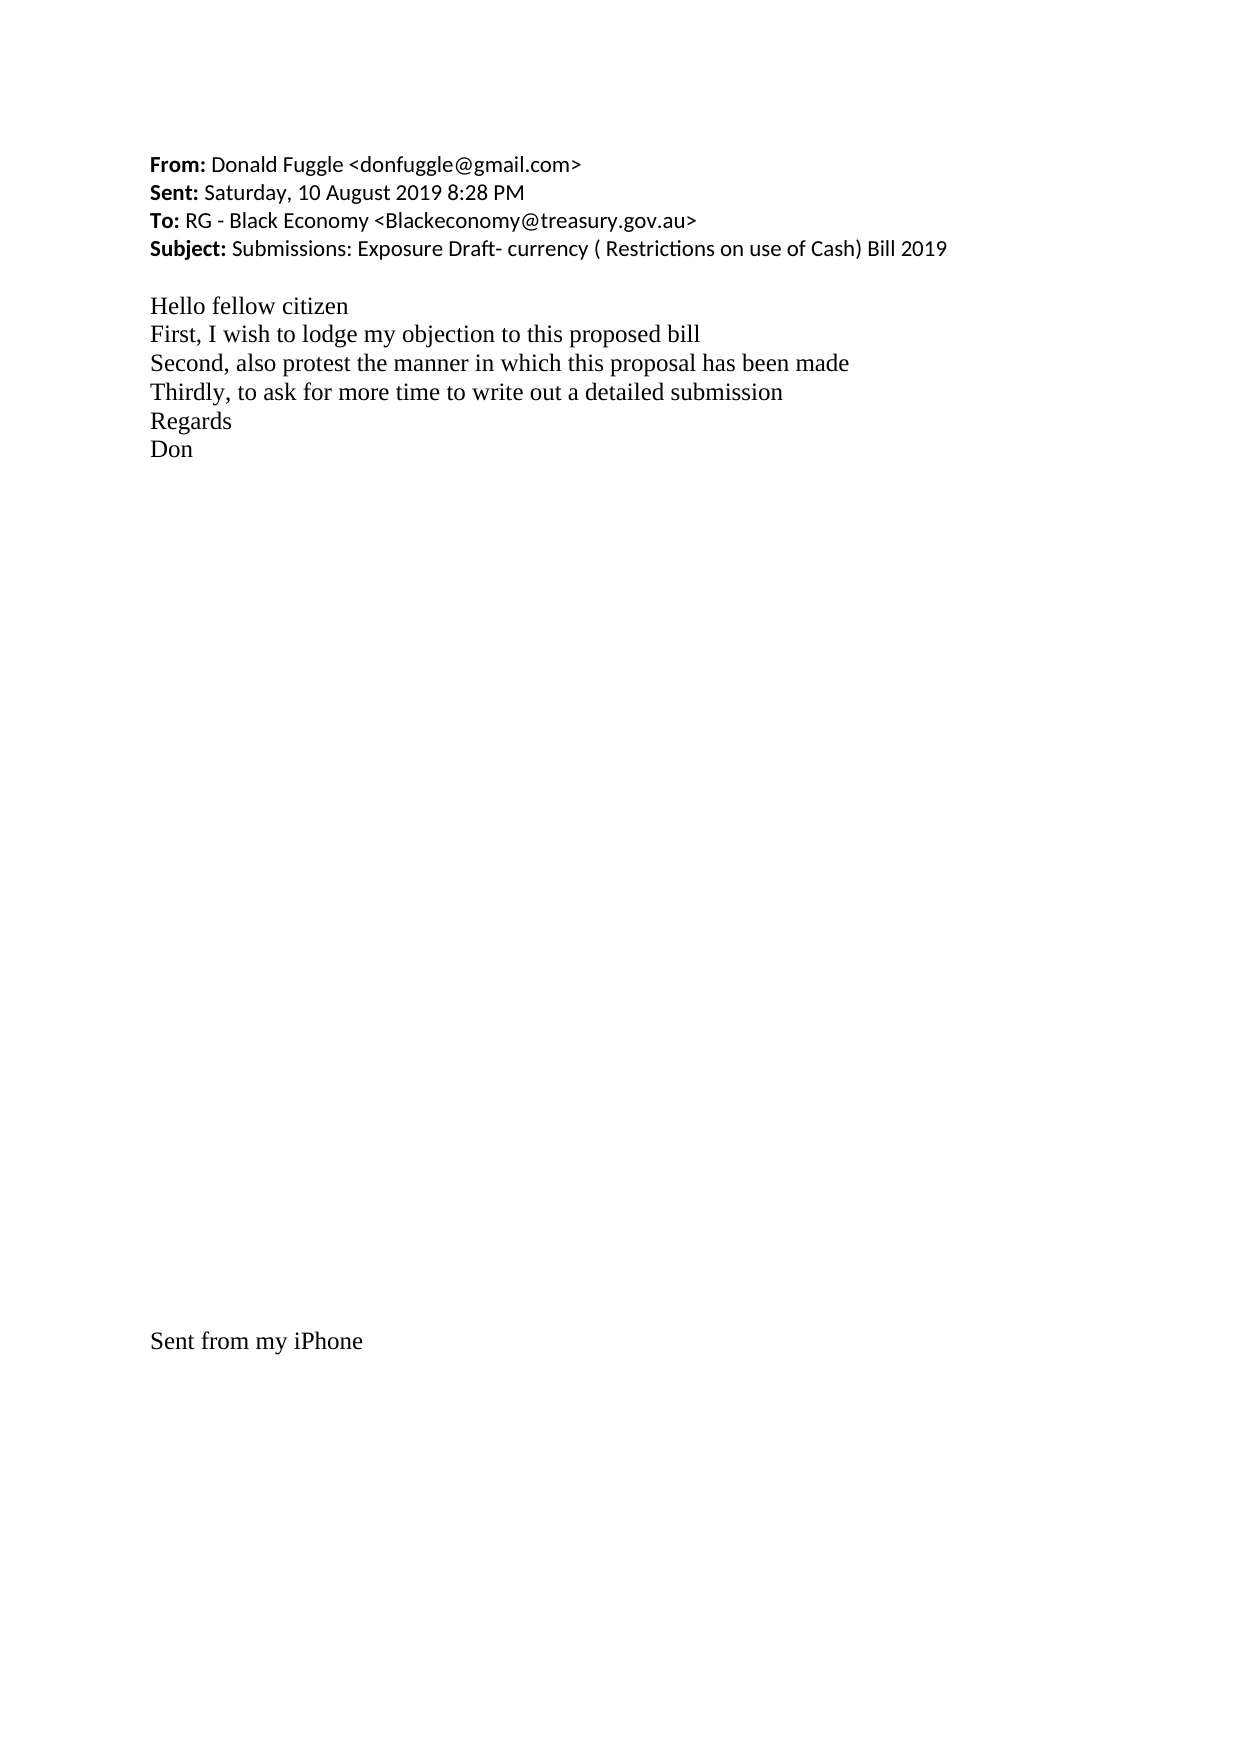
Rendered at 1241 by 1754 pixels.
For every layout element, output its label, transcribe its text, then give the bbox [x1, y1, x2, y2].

text Second, also protest the manner in which this proposal has been made [150, 348, 1090, 377]
text From: Donald Fuggle <donfuggle@gmail.com> Sent: Saturday, 10 August 2019 8:28 PM To: RG - Black Economy <Blackeconomy@treasury.gov.au> Subject: Submissions: Exposure Draft- currency ( Restrictions on use of Cash) Bill 2019 [150, 150, 1090, 262]
text Regards [150, 406, 1090, 434]
text Don [150, 434, 1090, 463]
text Sent from my iPhone [150, 1326, 1090, 1355]
text Hello fellow citizen [150, 291, 1090, 319]
text Thirdly, to ask for more time to write out a detailed submission [150, 377, 1090, 406]
text First, I wish to lodge my objection to this proposed bill [150, 319, 1090, 348]
